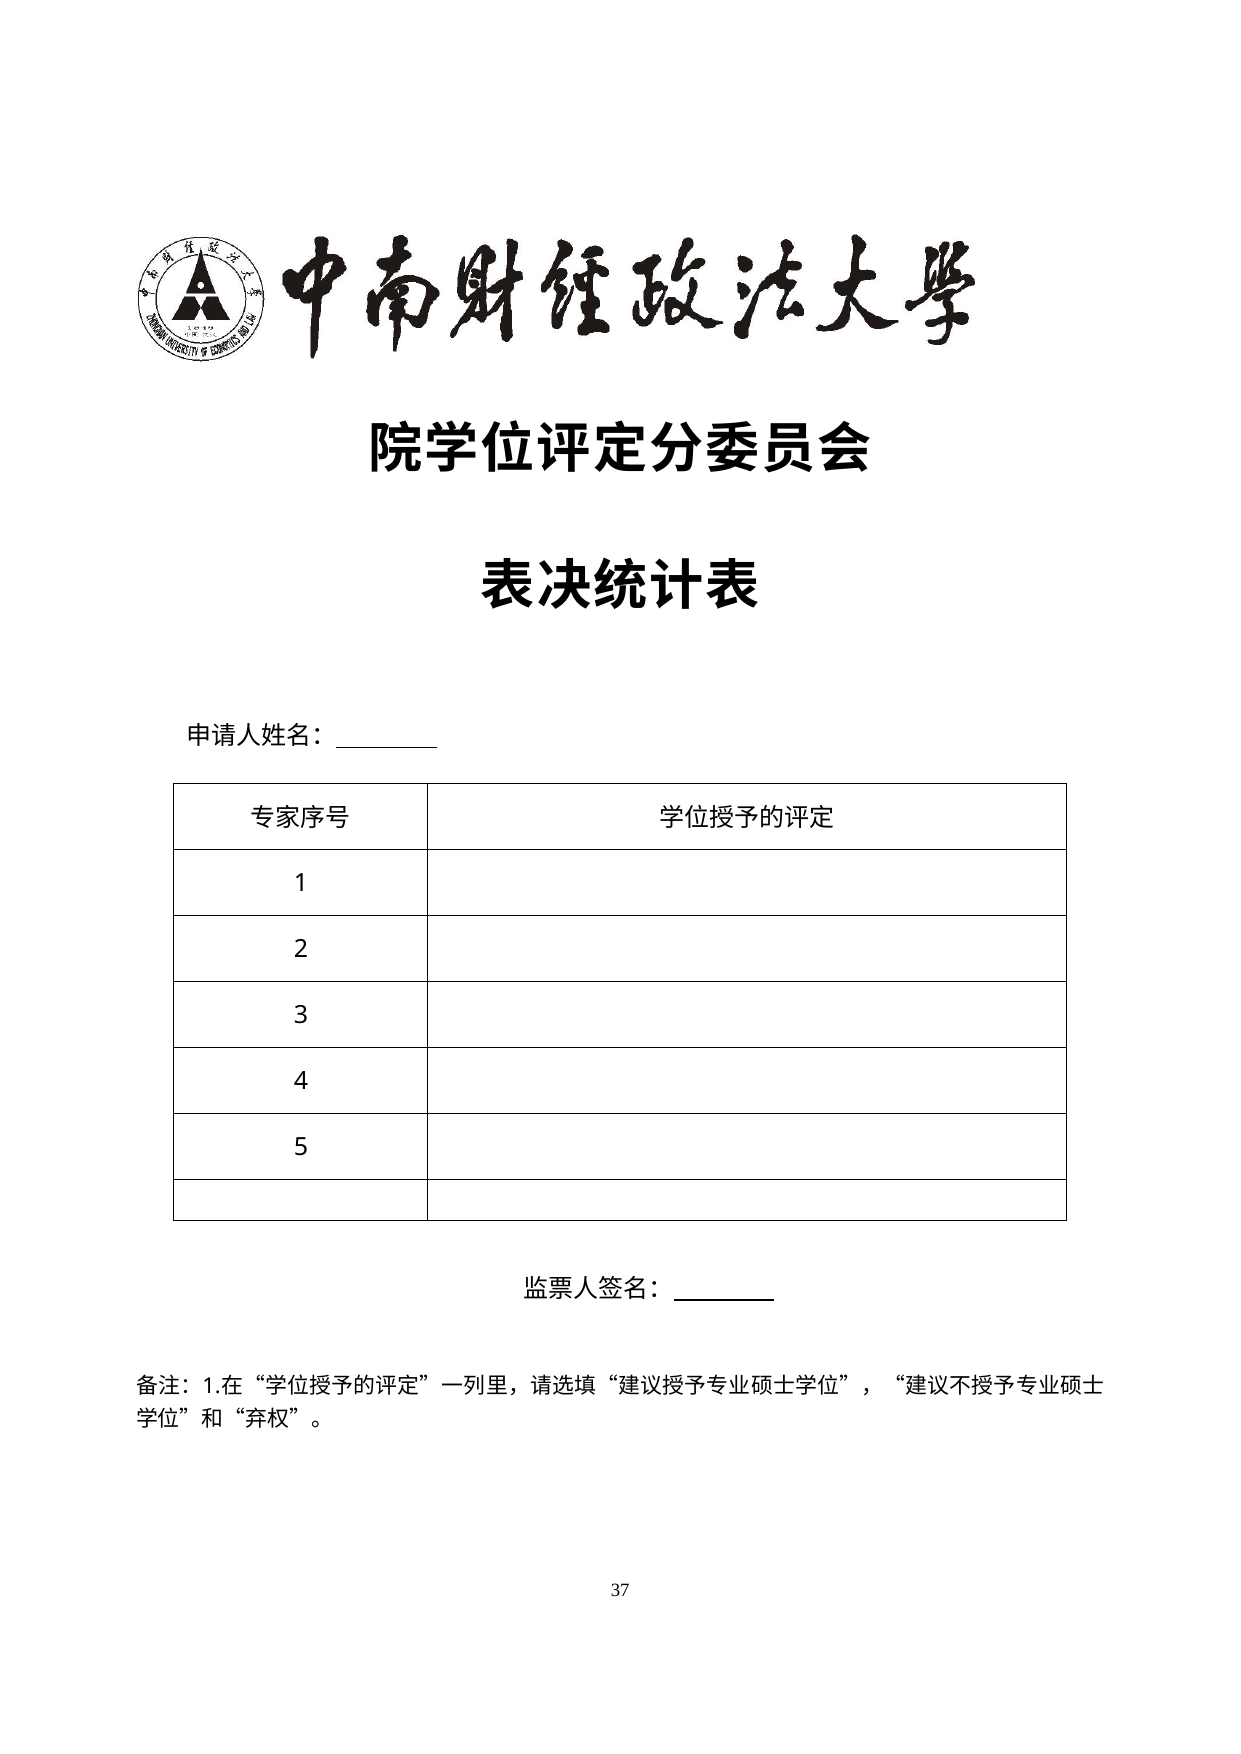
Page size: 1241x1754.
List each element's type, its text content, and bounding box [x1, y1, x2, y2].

picture [135, 234, 266, 363]
table_cell [428, 982, 1066, 1047]
table_cell [174, 1180, 427, 1220]
table_cell [428, 850, 1066, 914]
table_cell 3 [174, 982, 427, 1047]
table_cell 2 [174, 916, 427, 981]
text 院学位评定分委员会 [136, 395, 1104, 493]
table_cell [428, 1114, 1066, 1179]
table_header 专家序号 [174, 784, 427, 848]
picture [280, 232, 977, 361]
table_header 学位授予的评定 [428, 784, 1066, 848]
table_cell [428, 1048, 1066, 1113]
table_cell [428, 1180, 1066, 1220]
text 表决统计表 [136, 532, 1104, 629]
table_cell 1 [174, 850, 427, 914]
table_cell 4 [174, 1048, 427, 1113]
table_cell 5 [174, 1114, 427, 1179]
table_cell [428, 916, 1066, 981]
text 监票人签名： [136, 1254, 1104, 1319]
text 申请人姓名： [136, 701, 1104, 766]
text 备注：1.在“学位授予的评定”一列里，请选填“建议授予专业硕士学位”，“建议不授予专业硕士学位”和“弃权”。 [136, 1368, 1104, 1433]
